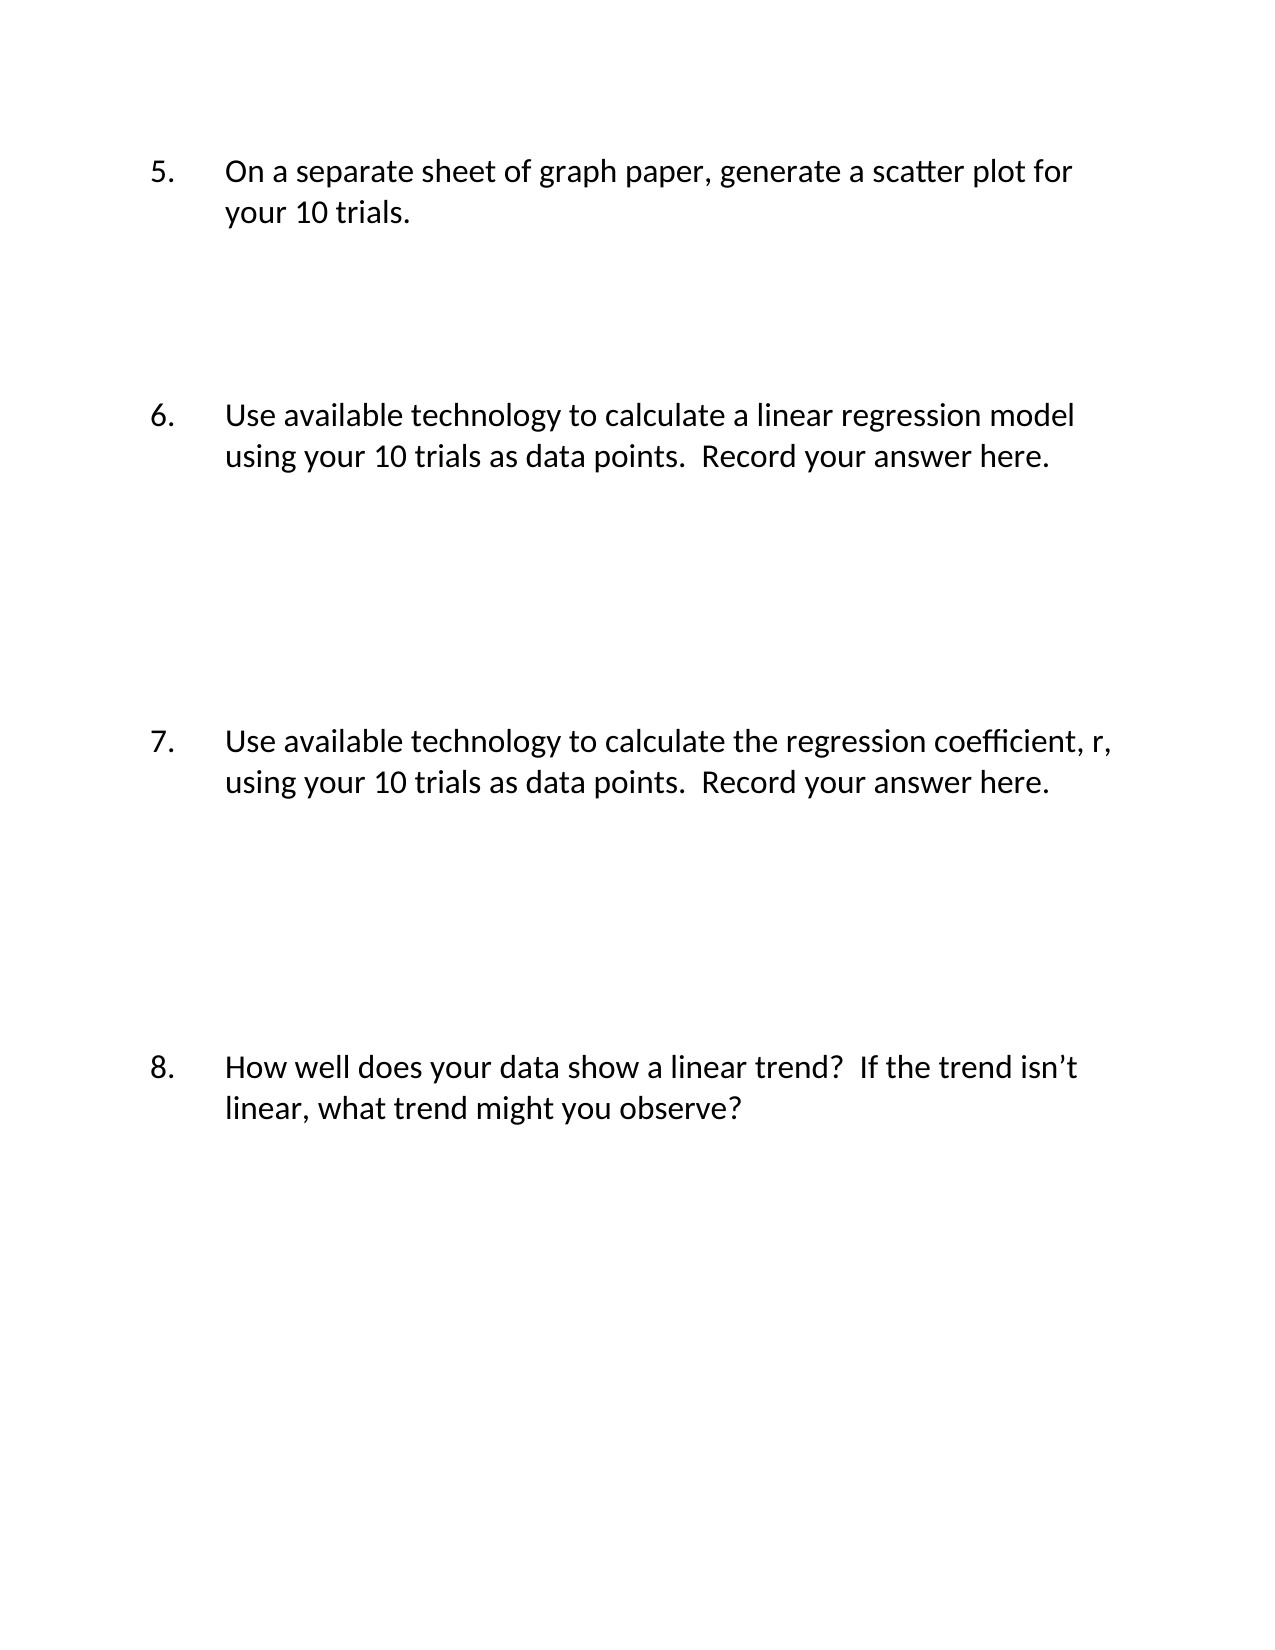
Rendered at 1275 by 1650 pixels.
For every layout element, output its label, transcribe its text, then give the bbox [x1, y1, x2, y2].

text 6. Use available technology to calculate a linear regression model using your 10 trials as data points. Record your answer here. [150, 394, 1125, 476]
text 5. On a separate sheet of graph paper, generate a scatter plot for your 10 trials. [150, 150, 1125, 231]
text 7. Use available technology to calculate the regression coefficient, r, using your 10 trials as data points. Record your answer here. [150, 720, 1125, 802]
text 8. How well does your data show a linear trend? If the trend isn’t linear, what trend might you observe? [150, 1046, 1125, 1127]
